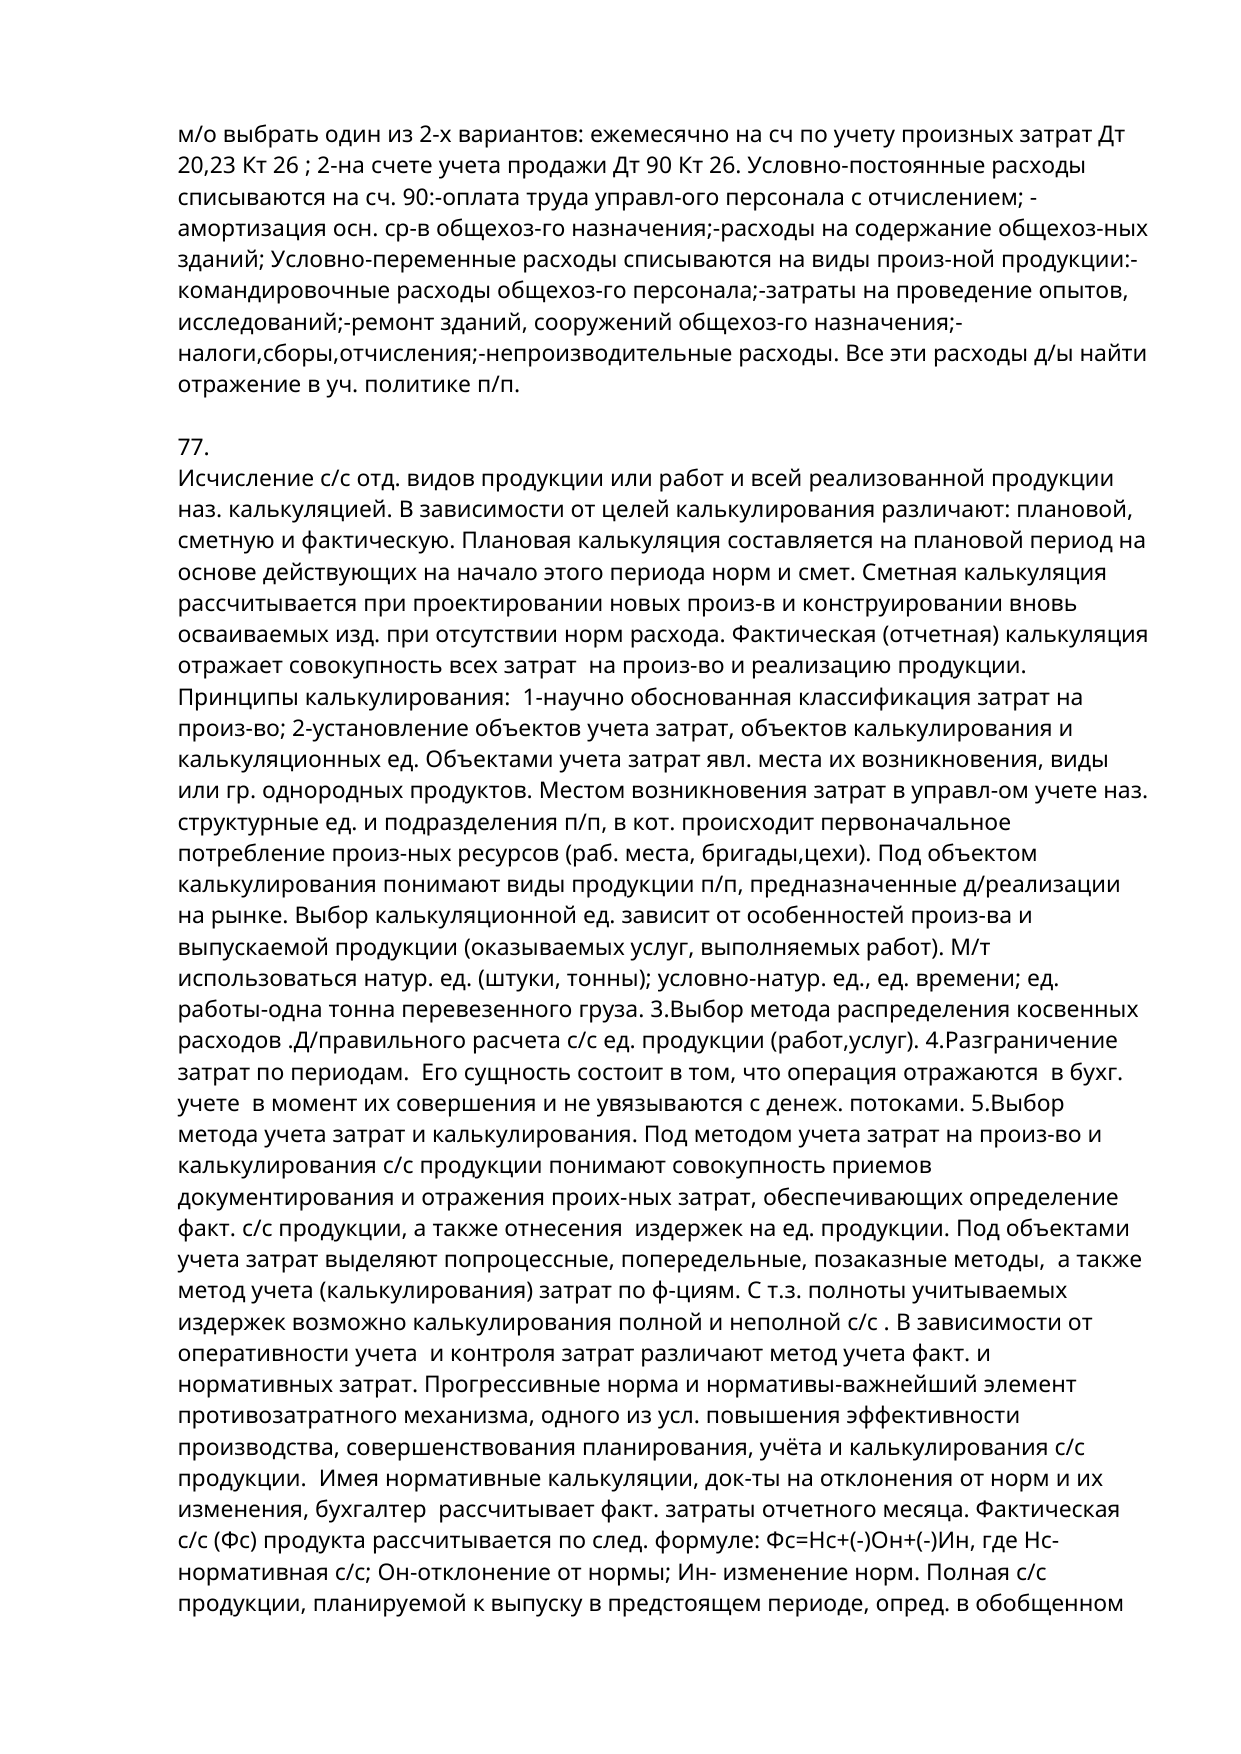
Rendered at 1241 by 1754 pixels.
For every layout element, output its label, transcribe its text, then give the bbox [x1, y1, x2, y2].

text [177, 462, 1152, 1618]
text 77. [177, 431, 1152, 462]
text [177, 118, 1152, 399]
